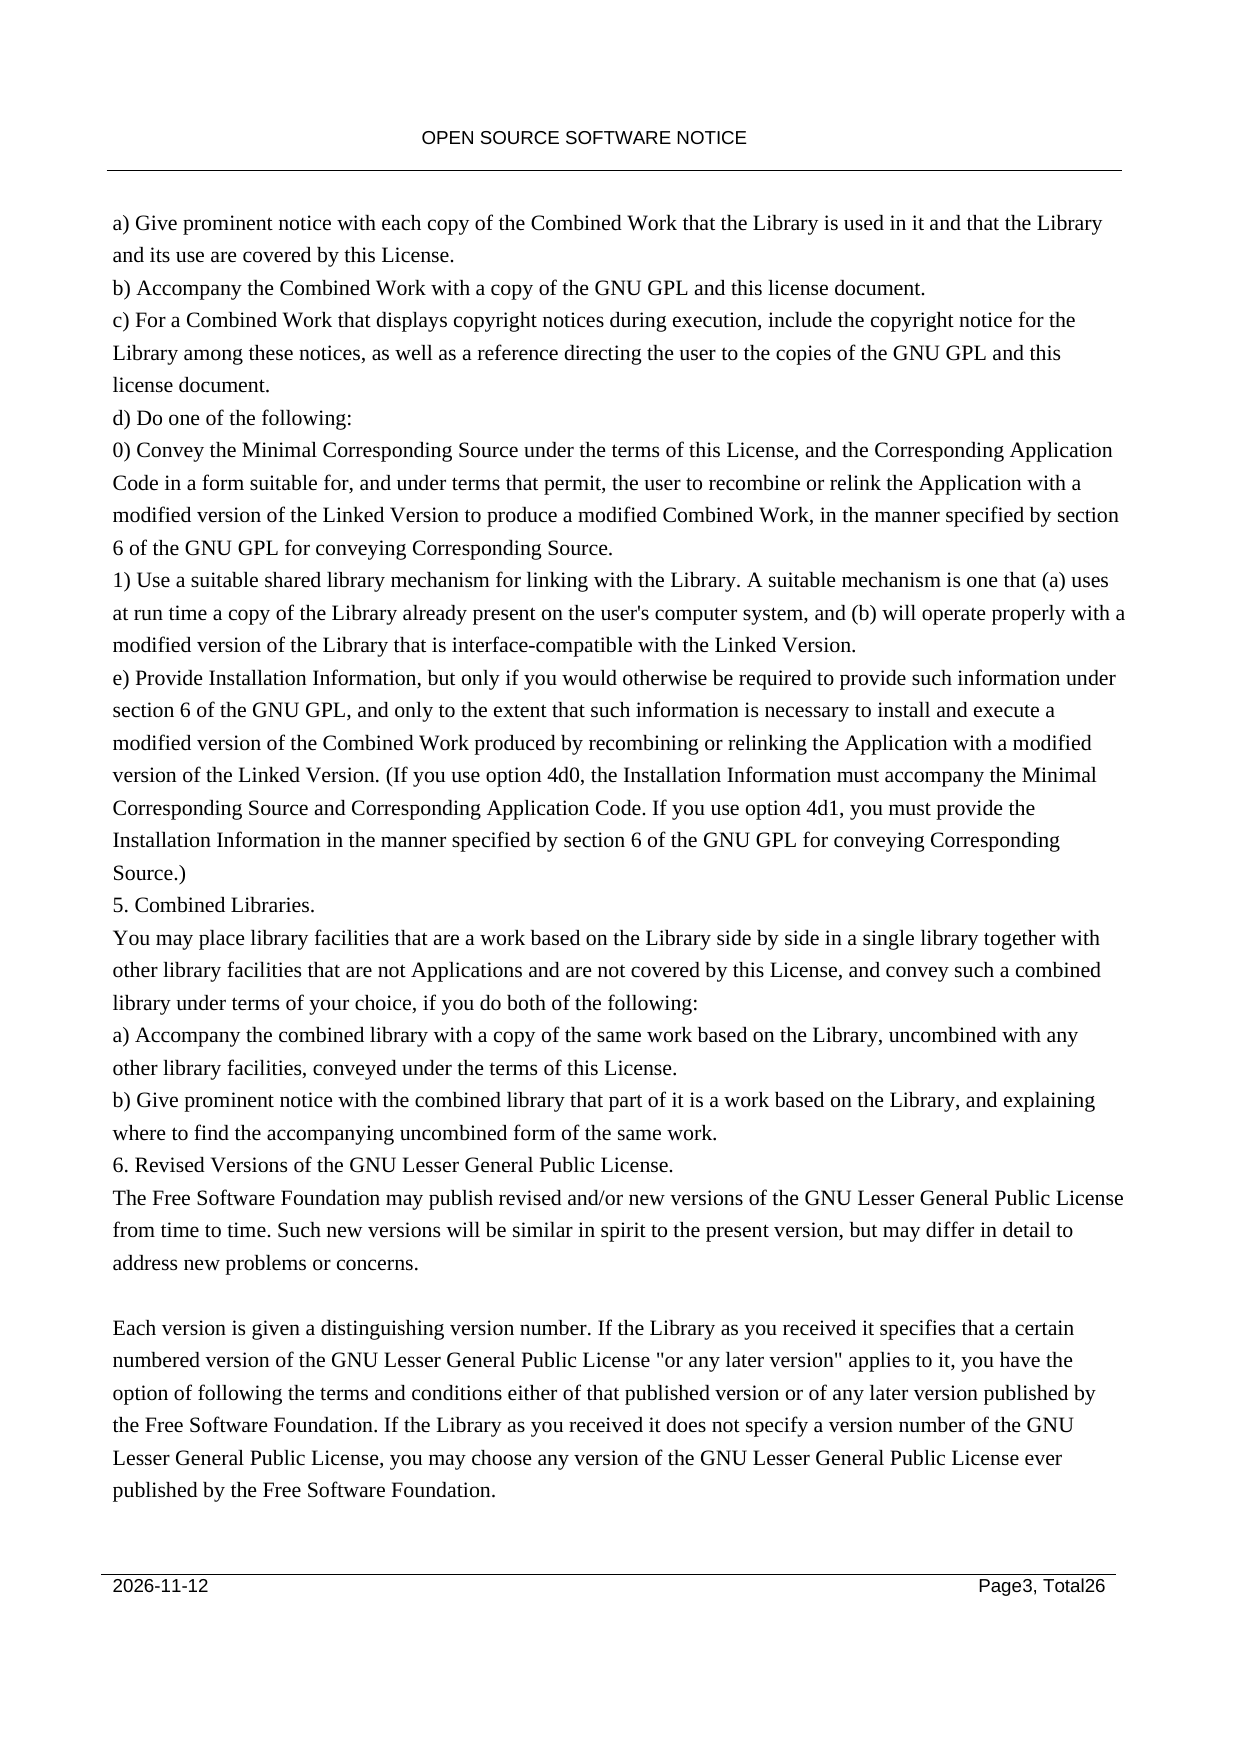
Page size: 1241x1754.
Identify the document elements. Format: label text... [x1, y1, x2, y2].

text b) Accompany the Combined Work with a copy of the GNU GPL and this license document. [112, 271, 1128, 304]
text You may place library facilities that are a work based on the Library side by side in a single library together with other library facilities that are not Applications and are not covered by this License, and convey such a combined library under terms of your choice, if you do both of the following: [112, 921, 1128, 1019]
text Each version is given a distinguishing version number. If the Library as you received it specifies that a certain numbered version of the GNU Lesser General Public License "or any later version" applies to it, you have the option of following the terms and conditions either of that published version or of any later version published by the Free Software Foundation. If the Library as you received it does not specify a version number of the GNU Lesser General Public License, you may choose any version of the GNU Lesser General Public License ever published by the Free Software Foundation. [112, 1311, 1128, 1506]
text 6. Revised Versions of the GNU Lesser General Public License. [112, 1149, 1128, 1181]
text 1) Use a suitable shared library mechanism for linking with the Library. A suitable mechanism is one that (a) uses at run time a copy of the Library already present on the user's computer system, and (b) will operate properly with a modified version of the Library that is interface-compatible with the Linked Version. [112, 564, 1128, 661]
text 0) Convey the Minimal Corresponding Source under the terms of this License, and the Corresponding Application Code in a form suitable for, and under terms that permit, the user to recombine or relink the Application with a modified version of the Linked Version to produce a modified Combined Work, in the manner specified by section 6 of the GNU GPL for conveying Corresponding Source. [112, 434, 1128, 564]
text a) Accompany the combined library with a copy of the same work based on the Library, uncombined with any other library facilities, conveyed under the terms of this License. [112, 1019, 1128, 1084]
text c) For a Combined Work that displays copyright notices during execution, include the copyright notice for the Library among these notices, as well as a reference directing the user to the copies of the GNU GPL and this license document. [112, 304, 1128, 401]
text d) Do one of the following: [112, 401, 1128, 434]
text a) Give prominent notice with each copy of the Combined Work that the Library is used in it and that the Library and its use are covered by this License. [112, 206, 1128, 271]
text b) Give prominent notice with the combined library that part of it is a work based on the Library, and explaining where to find the accompanying uncombined form of the same work. [112, 1084, 1128, 1149]
text 5. Combined Libraries. [112, 889, 1128, 921]
text e) Provide Installation Information, but only if you would otherwise be required to provide such information under section 6 of the GNU GPL, and only to the extent that such information is necessary to install and execute a modified version of the Combined Work produced by recombining or relinking the Application with a modified version of the Linked Version. (If you use option 4d0, the Installation Information must accompany the Minimal Corresponding Source and Corresponding Application Code. If you use option 4d1, you must provide the Installation Information in the manner specified by section 6 of the GNU GPL for conveying Corresponding Source.) [112, 661, 1128, 889]
text The Free Software Foundation may publish revised and/or new versions of the GNU Lesser General Public License from time to time. Such new versions will be similar in spirit to the present version, but may differ in detail to address new problems or concerns. [112, 1181, 1128, 1279]
